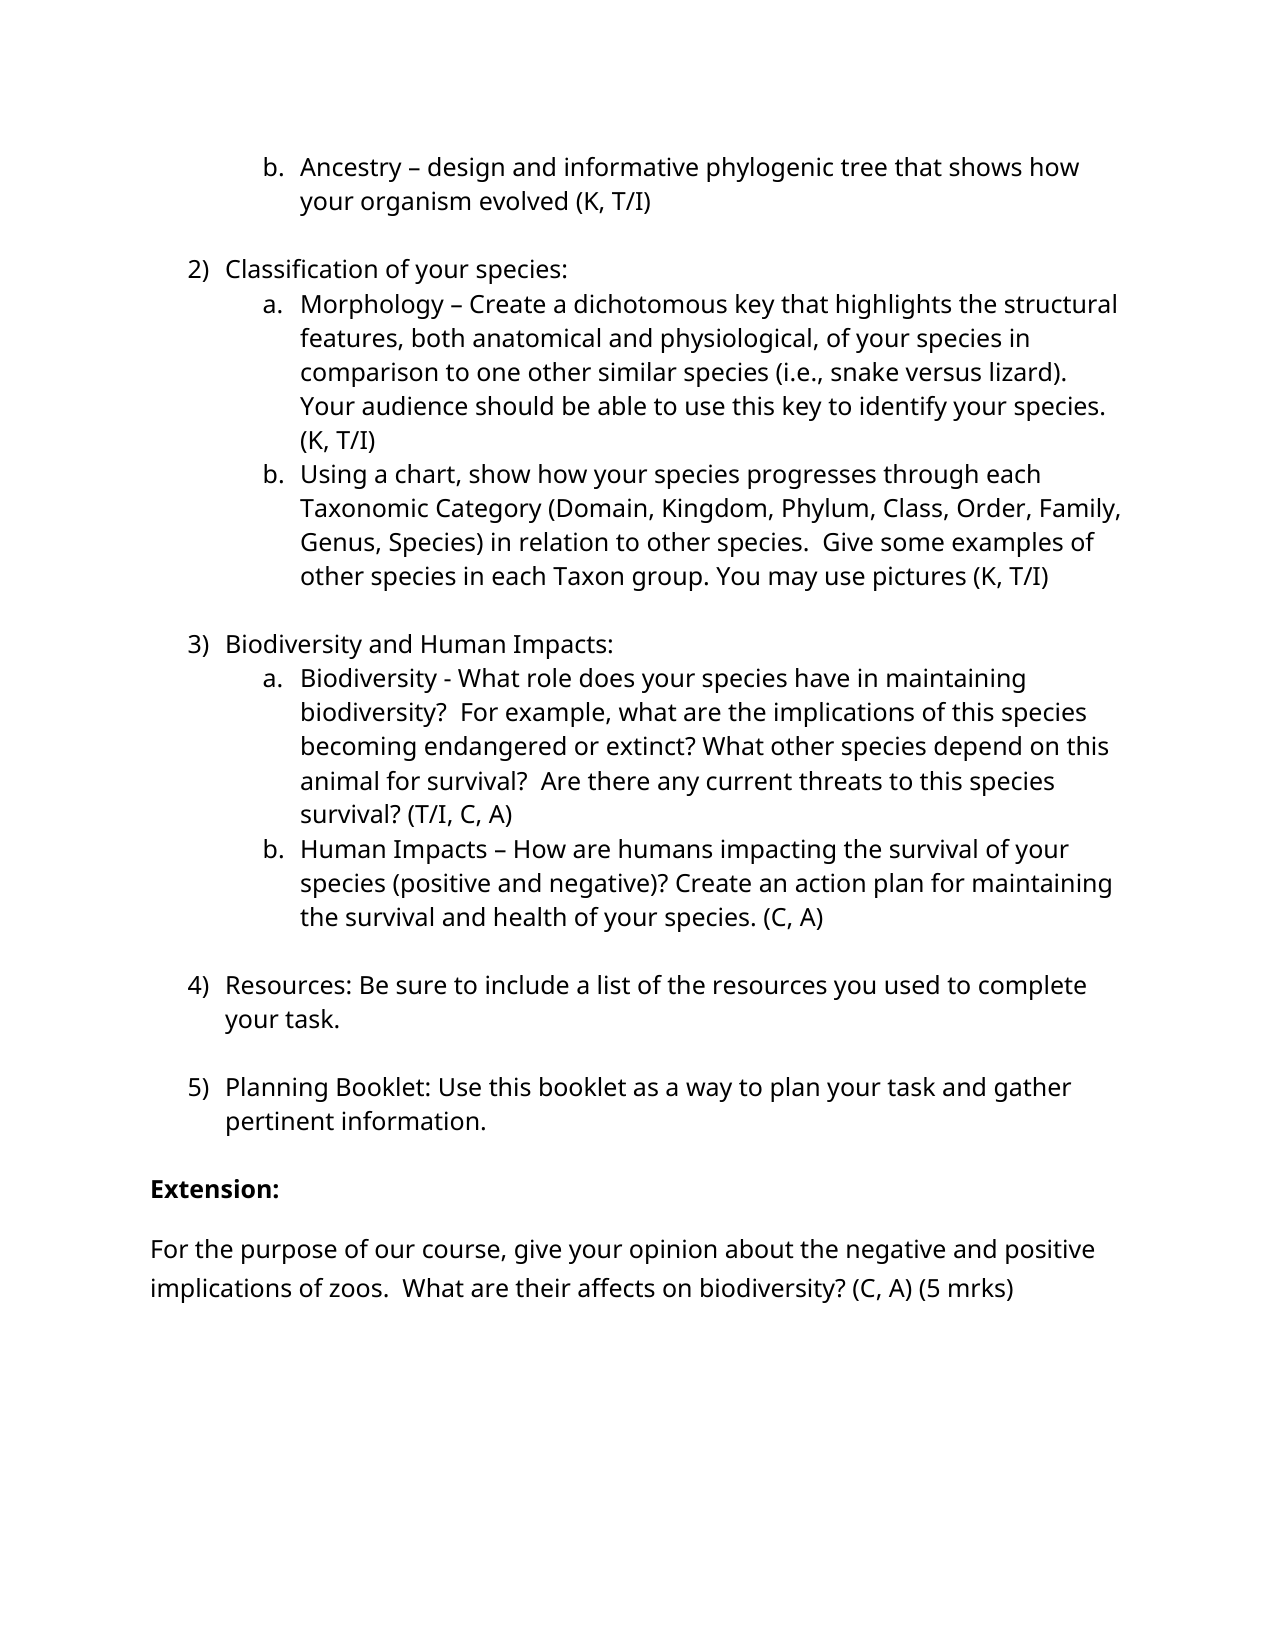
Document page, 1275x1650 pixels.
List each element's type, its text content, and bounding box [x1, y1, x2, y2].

list Classification of your species: [187, 252, 1125, 286]
list Ancestry – design and informative phylogenic tree that shows how your organism evolved (K, T/I) [262, 150, 1125, 218]
list Resources: Be sure to include a list of the resources you used to complete your task. [187, 967, 1125, 1036]
text Extension: [150, 1172, 1125, 1206]
list Human Impacts – How are humans impacting the survival of your species (positive and negative)? Create an action plan for maintaining the survival and health of your species. (C, A) [262, 831, 1125, 933]
list Biodiversity and Human Impacts: [187, 627, 1125, 661]
text For the purpose of our course, give your opinion about the negative and positive implications of zoos. What are their affects on biodiversity? (C, A) (5 mrks) [150, 1232, 1125, 1305]
list Morphology – Create a dichotomous key that highlights the structural features, both anatomical and physiological, of your species in comparison to one other similar species (i.e., snake versus lizard). Your audience should be able to use this key to identify your species. (K, T/I) [262, 286, 1125, 457]
list Planning Booklet: Use this booklet as a way to plan your task and gather pertinent information. [187, 1070, 1125, 1138]
list Using a chart, show how your species progresses through each Taxonomic Category (Domain, Kingdom, Phylum, Class, Order, Family, Genus, Species) in relation to other species. Give some examples of other species in each Taxon group. You may use pictures (K, T/I) [262, 457, 1125, 593]
list Biodiversity - What role does your species have in maintaining biodiversity? For example, what are the implications of this species becoming endangered or extinct? What other species depend on this animal for survival? Are there any current threats to this species survival? (T/I, C, A) [262, 661, 1125, 831]
